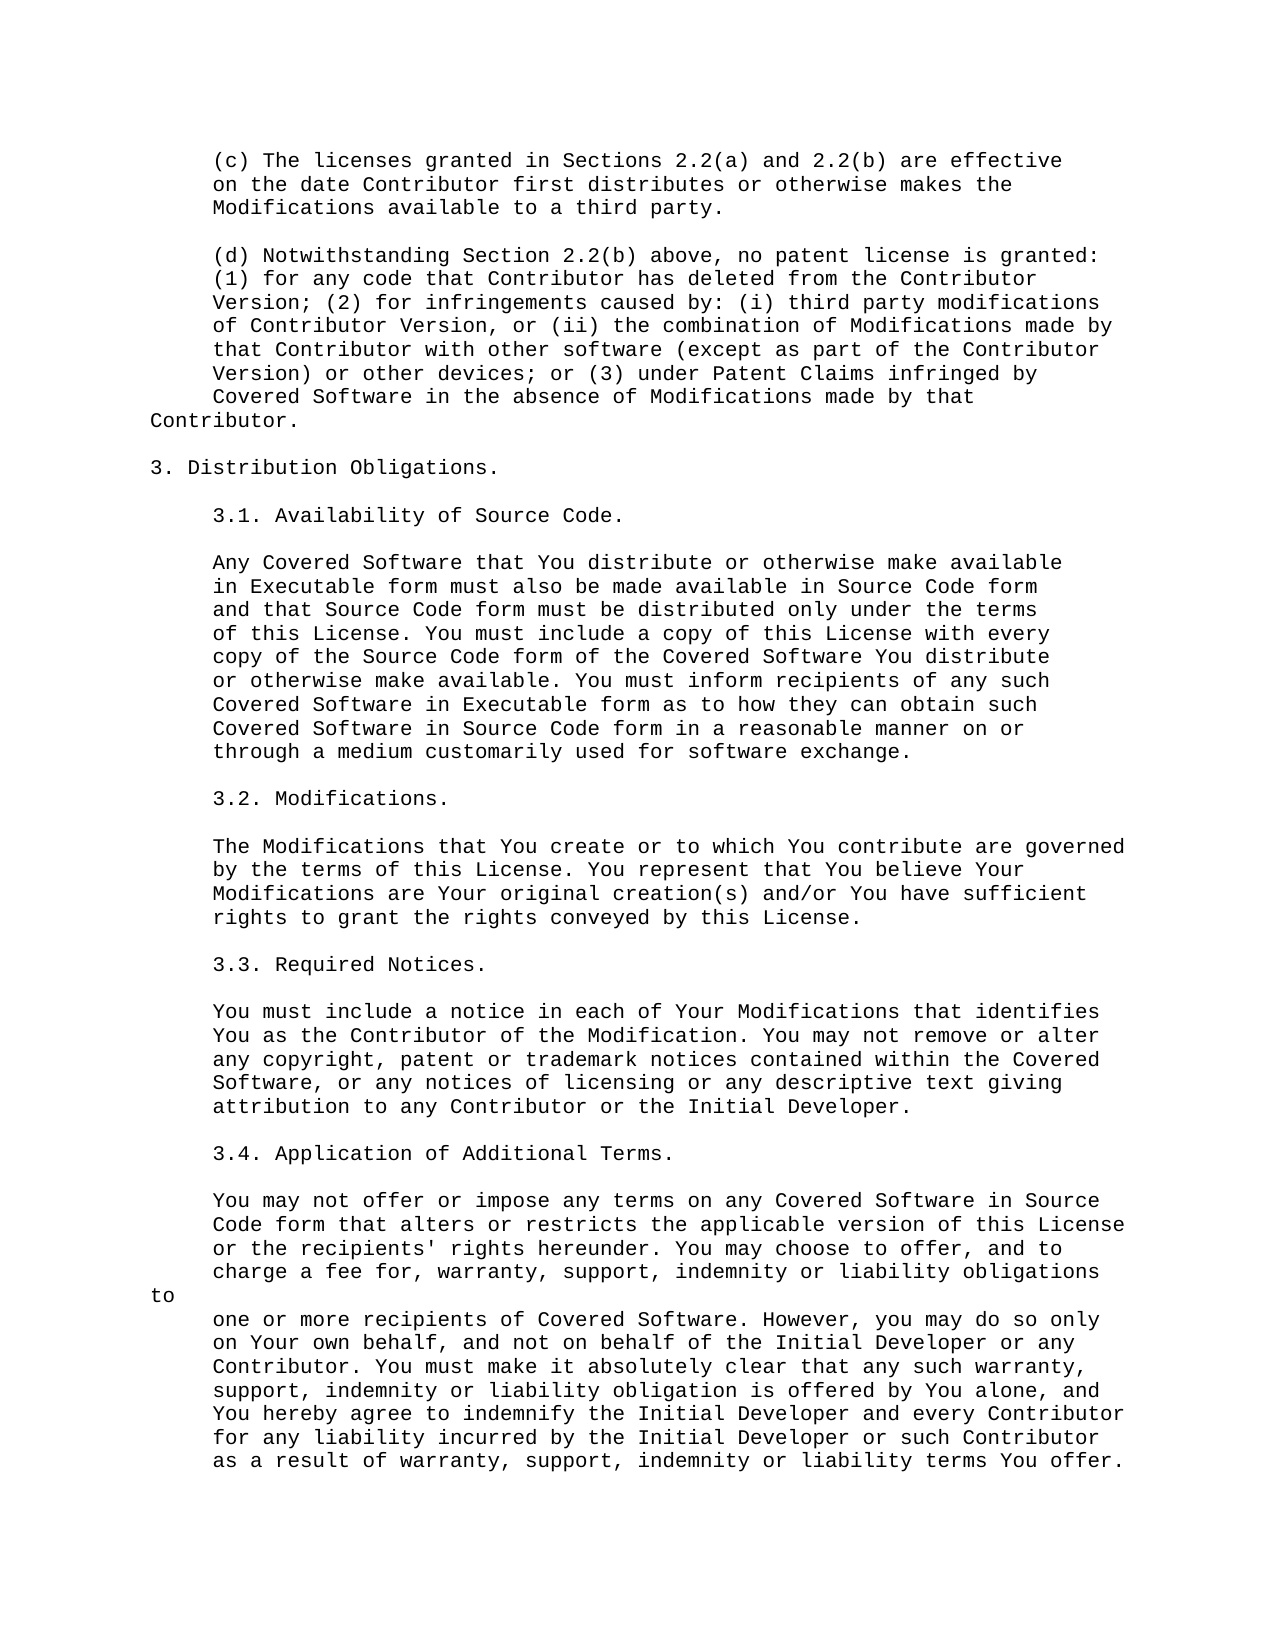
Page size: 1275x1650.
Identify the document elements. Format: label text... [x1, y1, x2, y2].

text Covered Software in Source Code form in a reasonable manner on or [150, 717, 1125, 741]
text You as the Contributor of the Modification. You may not remove or alter [150, 1025, 1125, 1048]
text by the terms of this License. You represent that You believe Your [150, 859, 1125, 883]
text in Executable form must also be made available in Source Code form [150, 576, 1125, 599]
text attribution to any Contributor or the Initial Developer. [150, 1096, 1125, 1119]
text or the recipients' rights hereunder. You may choose to offer, and to [150, 1238, 1125, 1261]
text or otherwise make available. You must inform recipients of any such [150, 670, 1125, 694]
text Covered Software in the absence of Modifications made by that Contributor. [150, 386, 1125, 434]
text of Contributor Version, or (ii) the combination of Modifications made by [150, 316, 1125, 339]
text (d) Notwithstanding Section 2.2(b) above, no patent license is granted: [150, 244, 1125, 268]
text You hereby agree to indemnify the Initial Developer and every Contributor [150, 1403, 1125, 1427]
text 3.2. Modifications. [150, 788, 1125, 812]
text (c) The licenses granted in Sections 2.2(a) and 2.2(b) are effective [150, 150, 1125, 174]
text Any Covered Software that You distribute or otherwise make available [150, 552, 1125, 576]
text through a medium customarily used for software exchange. [150, 741, 1125, 765]
text 3.3. Required Notices. [150, 954, 1125, 978]
text one or more recipients of Covered Software. However, you may do so only [150, 1309, 1125, 1332]
text of this License. You must include a copy of this License with every [150, 623, 1125, 647]
text The Modifications that You create or to which You contribute are governed [150, 836, 1125, 859]
text any copyright, patent or trademark notices contained within the Covered [150, 1048, 1125, 1072]
text Software, or any notices of licensing or any descriptive text giving [150, 1072, 1125, 1096]
text Modifications are Your original creation(s) and/or You have sufficient [150, 883, 1125, 907]
text and that Source Code form must be distributed only under the terms [150, 599, 1125, 623]
text that Contributor with other software (except as part of the Contributor [150, 339, 1125, 363]
text (1) for any code that Contributor has deleted from the Contributor [150, 268, 1125, 292]
text You must include a notice in each of Your Modifications that identifies [150, 1001, 1125, 1025]
text You may not offer or impose any terms on any Covered Software in Source [150, 1190, 1125, 1214]
text 3. Distribution Obligations. [150, 457, 1125, 481]
text 3.1. Availability of Source Code. [150, 505, 1125, 528]
text Covered Software in Executable form as to how they can obtain such [150, 694, 1125, 717]
text rights to grant the rights conveyed by this License. [150, 907, 1125, 930]
text on the date Contributor first distributes or otherwise makes the [150, 174, 1125, 197]
text 3.4. Application of Additional Terms. [150, 1143, 1125, 1167]
text Version) or other devices; or (3) under Patent Claims infringed by [150, 363, 1125, 386]
text Contributor. You must make it absolutely clear that any such warranty, [150, 1356, 1125, 1379]
text Modifications available to a third party. [150, 197, 1125, 221]
text support, indemnity or liability obligation is offered by You alone, and [150, 1379, 1125, 1403]
text for any liability incurred by the Initial Developer or such Contributor [150, 1427, 1125, 1451]
text as a result of warranty, support, indemnity or liability terms You offer. [150, 1451, 1125, 1474]
text copy of the Source Code form of the Covered Software You distribute [150, 647, 1125, 670]
text on Your own behalf, and not on behalf of the Initial Developer or any [150, 1332, 1125, 1356]
text Version; (2) for infringements caused by: (i) third party modifications [150, 292, 1125, 316]
text charge a fee for, warranty, support, indemnity or liability obligations to [150, 1261, 1125, 1309]
text Code form that alters or restricts the applicable version of this License [150, 1214, 1125, 1238]
